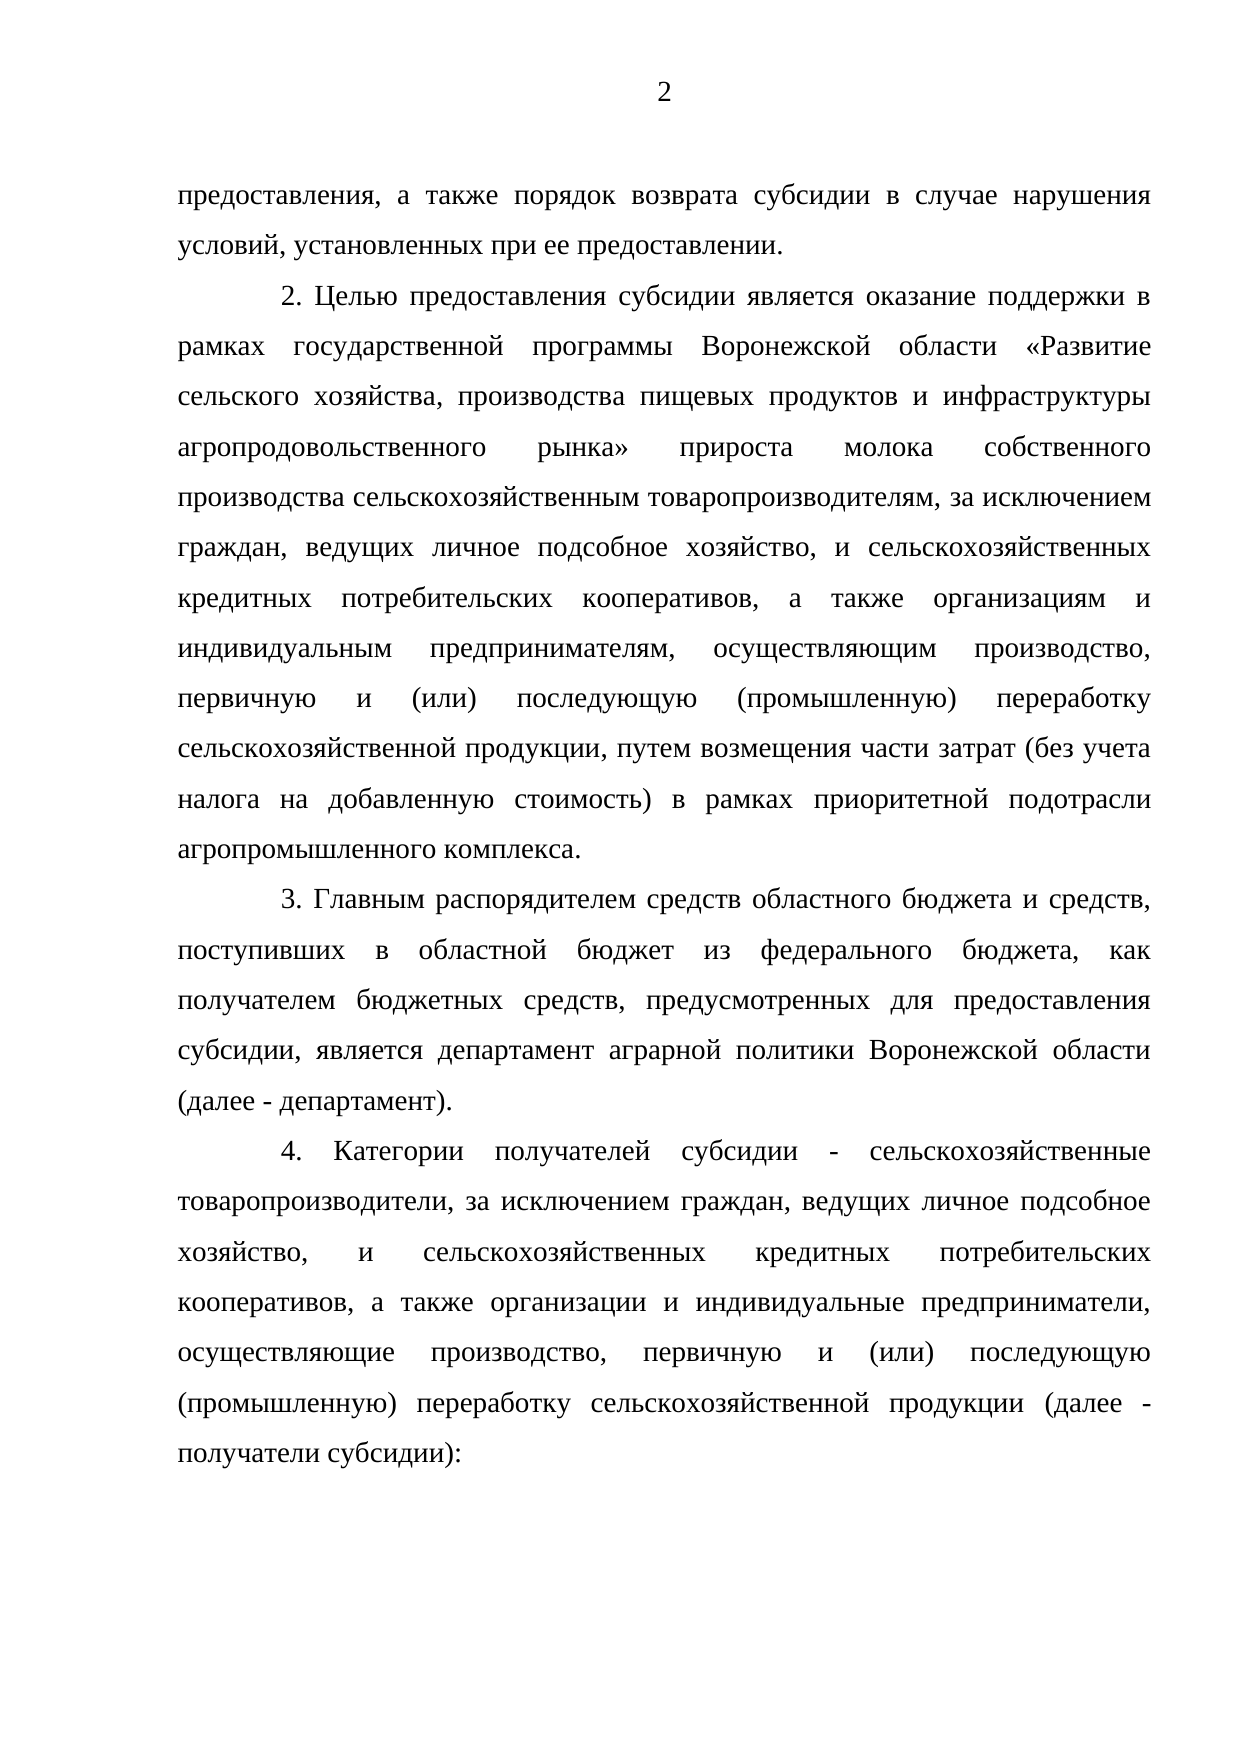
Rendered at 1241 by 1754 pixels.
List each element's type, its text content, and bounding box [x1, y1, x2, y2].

text 4. Категории получателей субсидии - сельскохозяйственные товаропроизводители, за исключением граждан, ведущих личное подсобное хозяйство, и сельскохозяйственных кредитных потребительских кооперативов, а также организации и индивидуальные предприниматели, осуществляющие производство, первичную и (или) последующую (промышленную) переработку сельскохозяйственной продукции (далее - получатели субсидии): [177, 1133, 1152, 1468]
text 3. Главным распорядителем средств областного бюджета и средств, поступивших в областной бюджет из федерального бюджета, как получателем бюджетных средств, предусмотренных для предоставления субсидии, является департамент аграрной политики Воронежской области (далее - департамент). [177, 882, 1152, 1116]
text 2. Целью предоставления субсидии является оказание поддержки в рамках государственной программы Воронежской области «Развитие сельского хозяйства, производства пищевых продуктов и инфраструктуры агропродовольственного рынка» прироста молока собственного производства сельскохозяйственным товаропроизводителям, за исключением граждан, ведущих личное подсобное хозяйство, и сельскохозяйственных кредитных потребительских кооперативов, а также организациям и индивидуальным предпринимателям, осуществляющим производство, первичную и (или) последующую (промышленную) переработку сельскохозяйственной продукции, путем возмещения части затрат (без учета налога на добавленную стоимость) в рамках приоритетной подотрасли агропромышленного комплекса. [177, 278, 1152, 865]
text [177, 177, 1152, 261]
